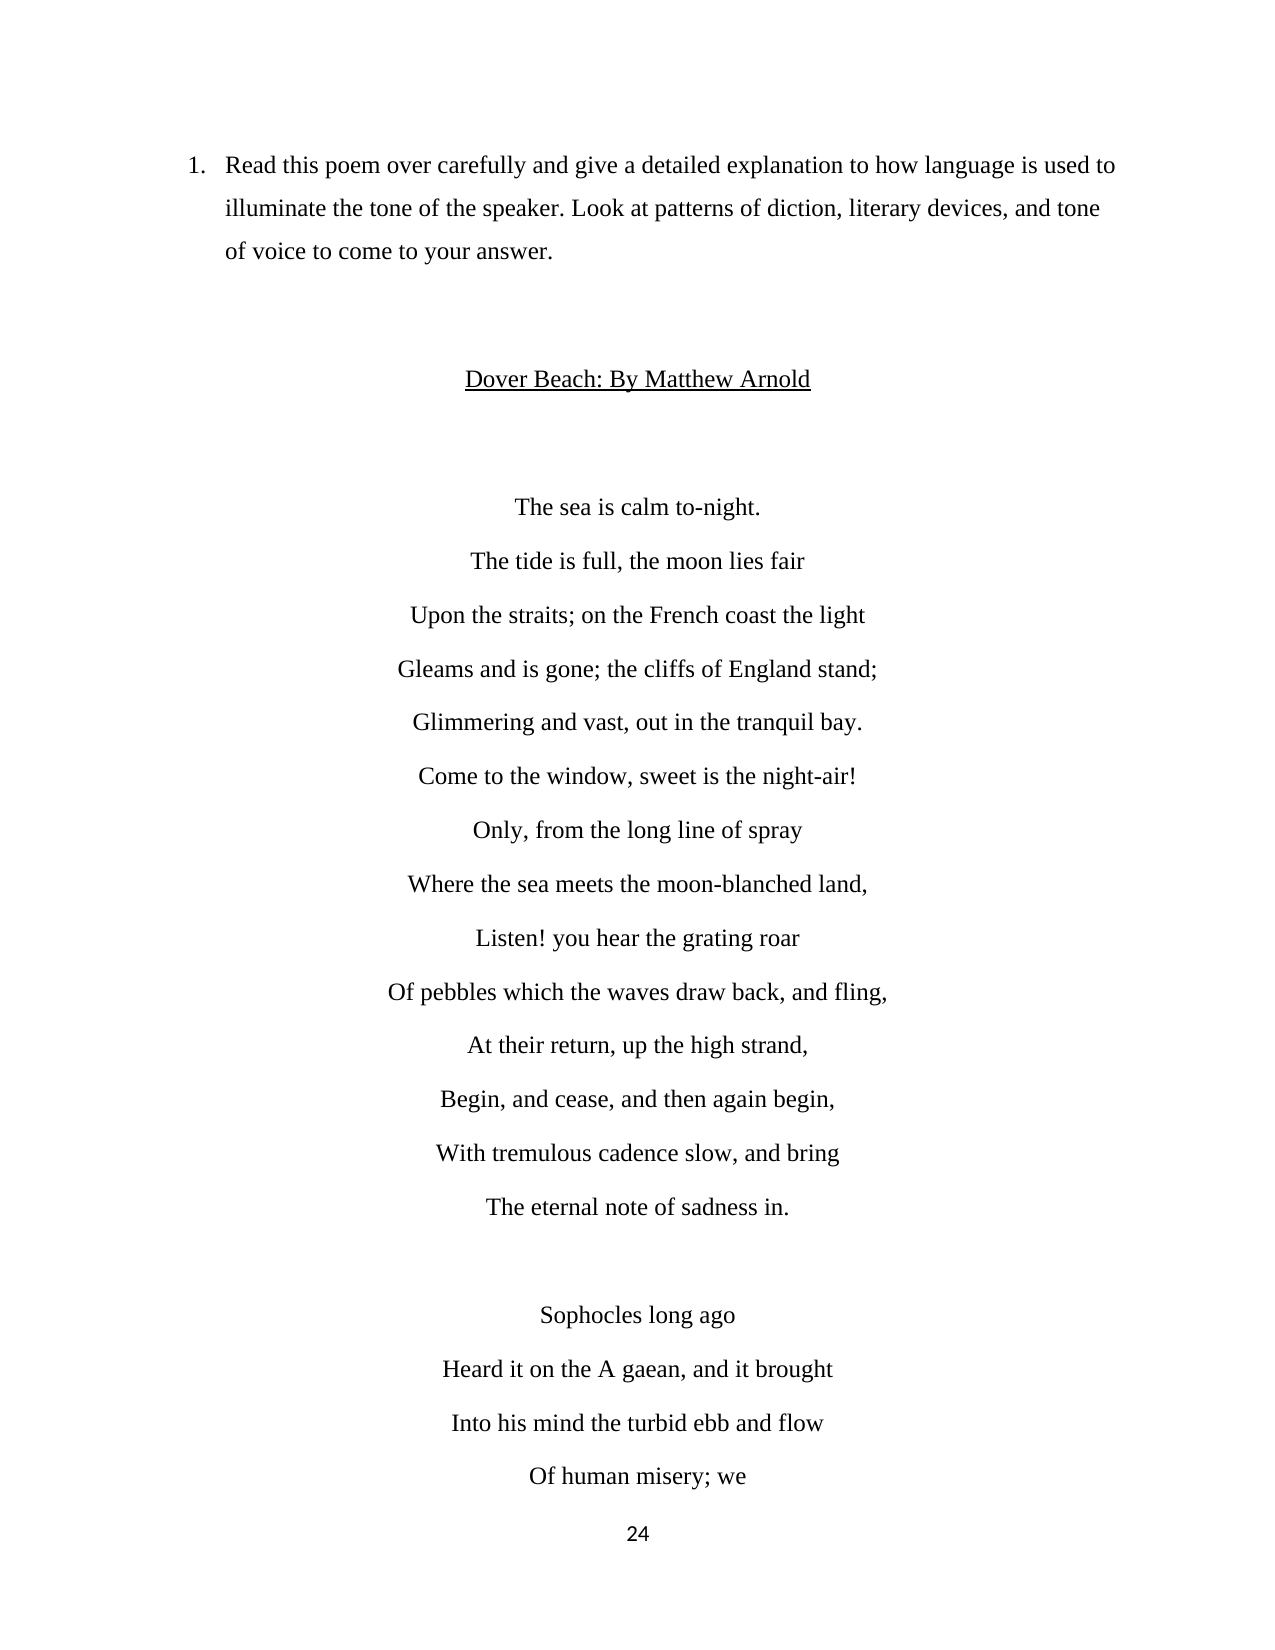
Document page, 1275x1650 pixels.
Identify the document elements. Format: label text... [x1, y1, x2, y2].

text Glimmering and vast, out in the tranquil bay. [150, 707, 1125, 736]
text Upon the straits; on the French coast the light [150, 600, 1125, 628]
text Only, from the long line of spray [150, 815, 1125, 844]
text The eternal note of sadness in. [150, 1192, 1125, 1221]
text Of pebbles which the waves draw back, and fling, [150, 977, 1125, 1006]
text Where the sea meets the moon-blanched land, [150, 869, 1125, 898]
text Heard it on the A gaean, and it brought [150, 1354, 1125, 1382]
list Read this poem over carefully and give a detailed explanation to how language is used to illuminate the tone of the speaker. Look at patterns of diction, literary devices, and tone of voice to come to your answer. [187, 150, 1125, 265]
text With tremulous cadence slow, and bring [150, 1138, 1125, 1167]
text Of human misery; we [150, 1461, 1125, 1490]
text The tide is full, the moon lies fair [150, 546, 1125, 575]
text Sophocles long ago [150, 1300, 1125, 1329]
text Dover Beach: By Matthew Arnold [150, 364, 1125, 393]
text Listen! you hear the grating roar [150, 923, 1125, 952]
text Into his mind the turbid ebb and flow [150, 1408, 1125, 1436]
text Come to the window, sweet is the night-air! [150, 761, 1125, 790]
text Begin, and cease, and then again begin, [150, 1084, 1125, 1113]
text The sea is calm to-night. [150, 492, 1125, 521]
text Gleams and is gone; the cliffs of England stand; [150, 654, 1125, 682]
text At their return, up the high strand, [150, 1031, 1125, 1059]
